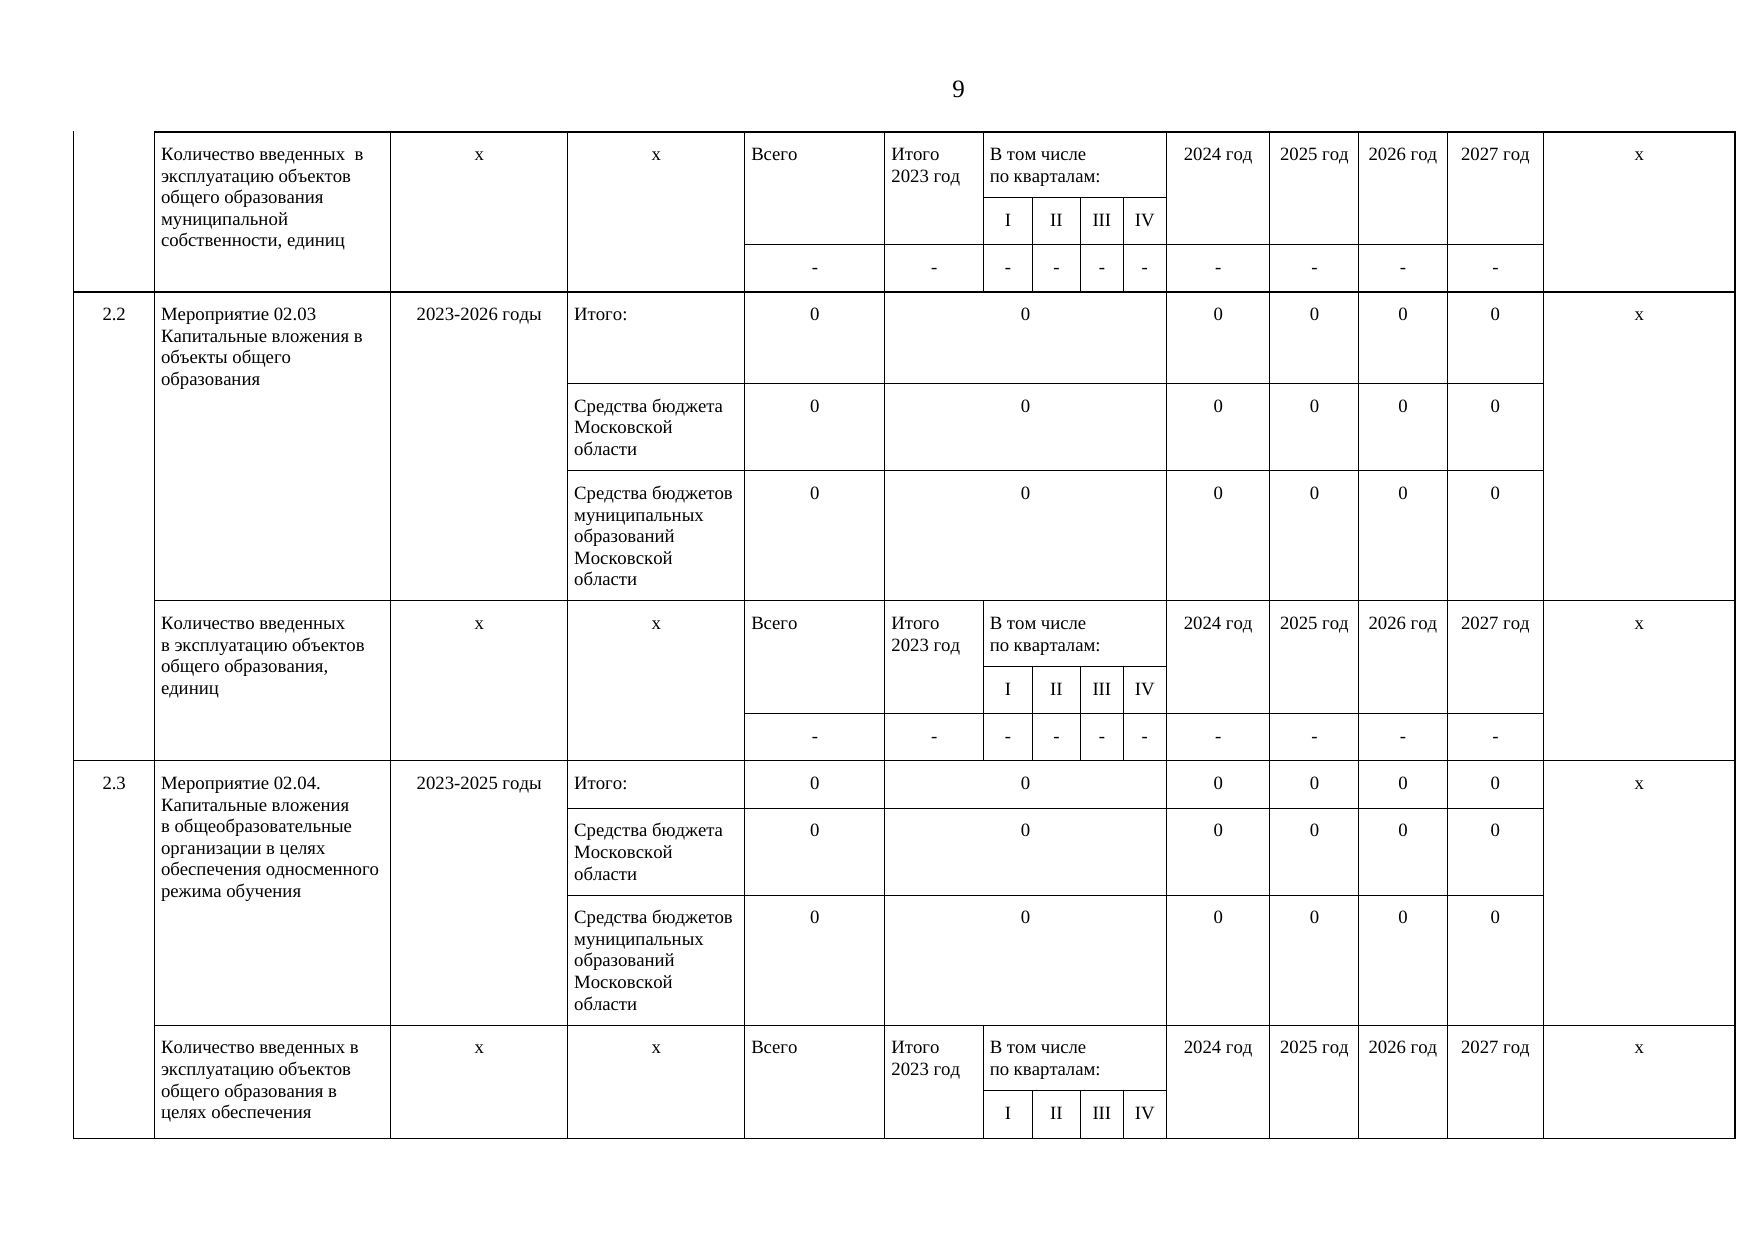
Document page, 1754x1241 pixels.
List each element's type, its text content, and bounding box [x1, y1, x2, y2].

table_cell 0 [1448, 761, 1543, 808]
table_cell х [568, 601, 744, 760]
table_cell Средства бюджетов муниципальных образований Московской области [568, 896, 744, 1025]
table_cell - [1033, 714, 1080, 760]
table_cell Количество введенных в эксплуатацию объектов общего образования муниципальной собственности, единиц [155, 133, 390, 291]
table_cell 0 [1270, 809, 1358, 894]
table_cell Итого: [568, 761, 744, 808]
table_cell 2.2 [74, 293, 154, 760]
table_cell 2027 год [1448, 133, 1543, 244]
table_cell 0 [1448, 293, 1543, 383]
table_cell 0 [1359, 896, 1447, 1025]
table_cell 0 [1270, 761, 1358, 808]
table_cell 0 [885, 761, 1166, 808]
table_cell II [1033, 667, 1080, 713]
table_cell 0 [1359, 293, 1447, 383]
table_cell - [885, 714, 983, 760]
table_cell - [1167, 245, 1269, 291]
table_cell 0 [1167, 471, 1269, 600]
table_cell I [984, 1091, 1032, 1137]
table_cell - [1270, 245, 1358, 291]
table_cell 0 [885, 293, 1166, 383]
table_cell 0 [745, 761, 884, 808]
table_cell х [1544, 293, 1734, 600]
table_cell Средства бюджета Московской области [568, 384, 744, 470]
table_cell 0 [1270, 471, 1358, 600]
table_cell - [984, 714, 1032, 760]
table_cell - [1081, 714, 1123, 760]
table_cell 0 [745, 384, 884, 470]
table_cell 2025 год [1270, 601, 1358, 713]
table_cell 2024 год [1167, 601, 1269, 713]
table_cell - [885, 245, 983, 291]
table_cell - [745, 714, 884, 760]
table_cell Средства бюджета Московской области [568, 809, 744, 894]
table_cell 0 [885, 896, 1166, 1025]
table_cell - [1167, 714, 1269, 760]
table_cell Итого: [568, 293, 744, 383]
table_cell 2024 год [1167, 133, 1269, 244]
table_cell 2025 год [1270, 133, 1358, 244]
table_cell х [1544, 761, 1734, 1025]
table_cell I [984, 667, 1032, 713]
table_cell IV [1124, 198, 1166, 244]
table_cell Всего [745, 133, 884, 244]
table_cell 0 [1167, 761, 1269, 808]
table_cell 0 [1270, 384, 1358, 470]
table_cell 0 [1167, 293, 1269, 383]
table_cell 0 [1167, 384, 1269, 470]
table_cell I [984, 198, 1032, 244]
table_cell 0 [1167, 809, 1269, 894]
table_cell 0 [1270, 896, 1358, 1025]
table_cell - [1448, 714, 1543, 760]
table_cell х [391, 1026, 567, 1137]
table_cell III [1081, 667, 1123, 713]
table_cell х [568, 1026, 744, 1137]
table_cell 0 [1448, 471, 1543, 600]
table_cell 2026 год [1359, 133, 1447, 244]
table_cell 0 [1359, 384, 1447, 470]
table_cell 2023-2025 годы [391, 761, 567, 1025]
table_cell Итого 2023 год [885, 1026, 983, 1137]
table_cell 2026 год [1359, 1026, 1447, 1137]
table_cell х [568, 133, 744, 291]
table_cell IV [1124, 1091, 1166, 1137]
table_cell III [1081, 1091, 1123, 1137]
table_cell 0 [1448, 384, 1543, 470]
table_cell х [1544, 133, 1734, 291]
table_cell II [1033, 198, 1080, 244]
table_cell 0 [1359, 761, 1447, 808]
table_cell - [1124, 245, 1166, 291]
table_cell 0 [1448, 896, 1543, 1025]
table_cell 2025 год [1270, 1026, 1358, 1137]
table_cell 0 [745, 809, 884, 894]
table_cell Итого 2023 год [885, 133, 983, 244]
table_cell х [1544, 1026, 1734, 1137]
table_cell х [1544, 601, 1734, 760]
table_cell 2.3 [74, 761, 154, 1137]
table_cell 0 [745, 896, 884, 1025]
table_cell Мероприятие 02.03 Капитальные вложения в объекты общего образования [155, 293, 390, 600]
table_cell 2026 год [1359, 601, 1447, 713]
table_cell 0 [885, 471, 1166, 600]
table_cell 0 [745, 471, 884, 600]
table_cell 0 [1359, 471, 1447, 600]
table_cell 2024 год [1167, 1026, 1269, 1137]
table_cell Количество введенных в эксплуатацию объектов общего образования, единиц [155, 601, 390, 760]
table_cell - [745, 245, 884, 291]
table_cell - [1270, 714, 1358, 760]
table_cell III [1081, 198, 1123, 244]
table_cell 0 [1167, 896, 1269, 1025]
table_cell - [1124, 714, 1166, 760]
table_cell - [1359, 714, 1447, 760]
table_cell В том числе по кварталам: [984, 133, 1166, 197]
table_cell х [391, 133, 567, 291]
table_cell х [391, 601, 567, 760]
table_cell IV [1124, 667, 1166, 713]
table_cell В том числе по кварталам: [984, 1026, 1166, 1090]
table_cell В том числе по кварталам: [984, 601, 1166, 666]
table_cell 0 [1270, 293, 1358, 383]
table_cell - [1359, 245, 1447, 291]
table_cell - [1448, 245, 1543, 291]
table_cell 0 [1359, 809, 1447, 894]
table_cell - [1081, 245, 1123, 291]
table_cell Итого 2023 год [885, 601, 983, 713]
table_cell 0 [885, 809, 1166, 894]
table_cell 2027 год [1448, 1026, 1543, 1137]
table_cell Всего [745, 601, 884, 713]
table_cell Всего [745, 1026, 884, 1137]
table_cell 0 [745, 293, 884, 383]
table_cell 2027 год [1448, 601, 1543, 713]
table_cell 2023-2026 годы [391, 293, 567, 600]
table_cell Количество введенных в эксплуатацию объектов общего образования в целях обеспечения односменного режима обучения, единиц [155, 1026, 390, 1137]
table_cell - [984, 245, 1032, 291]
table_cell 0 [885, 384, 1166, 470]
table_cell II [1033, 1091, 1080, 1137]
table_cell Средства бюджетов муниципальных образований Московской области [568, 471, 744, 600]
table_cell 0 [1448, 809, 1543, 894]
table_cell Мероприятие 02.04. Капитальные вложения в общеобразовательные организации в целях обеспечения односменного режима обучения [155, 761, 390, 1025]
table_cell - [1033, 245, 1080, 291]
